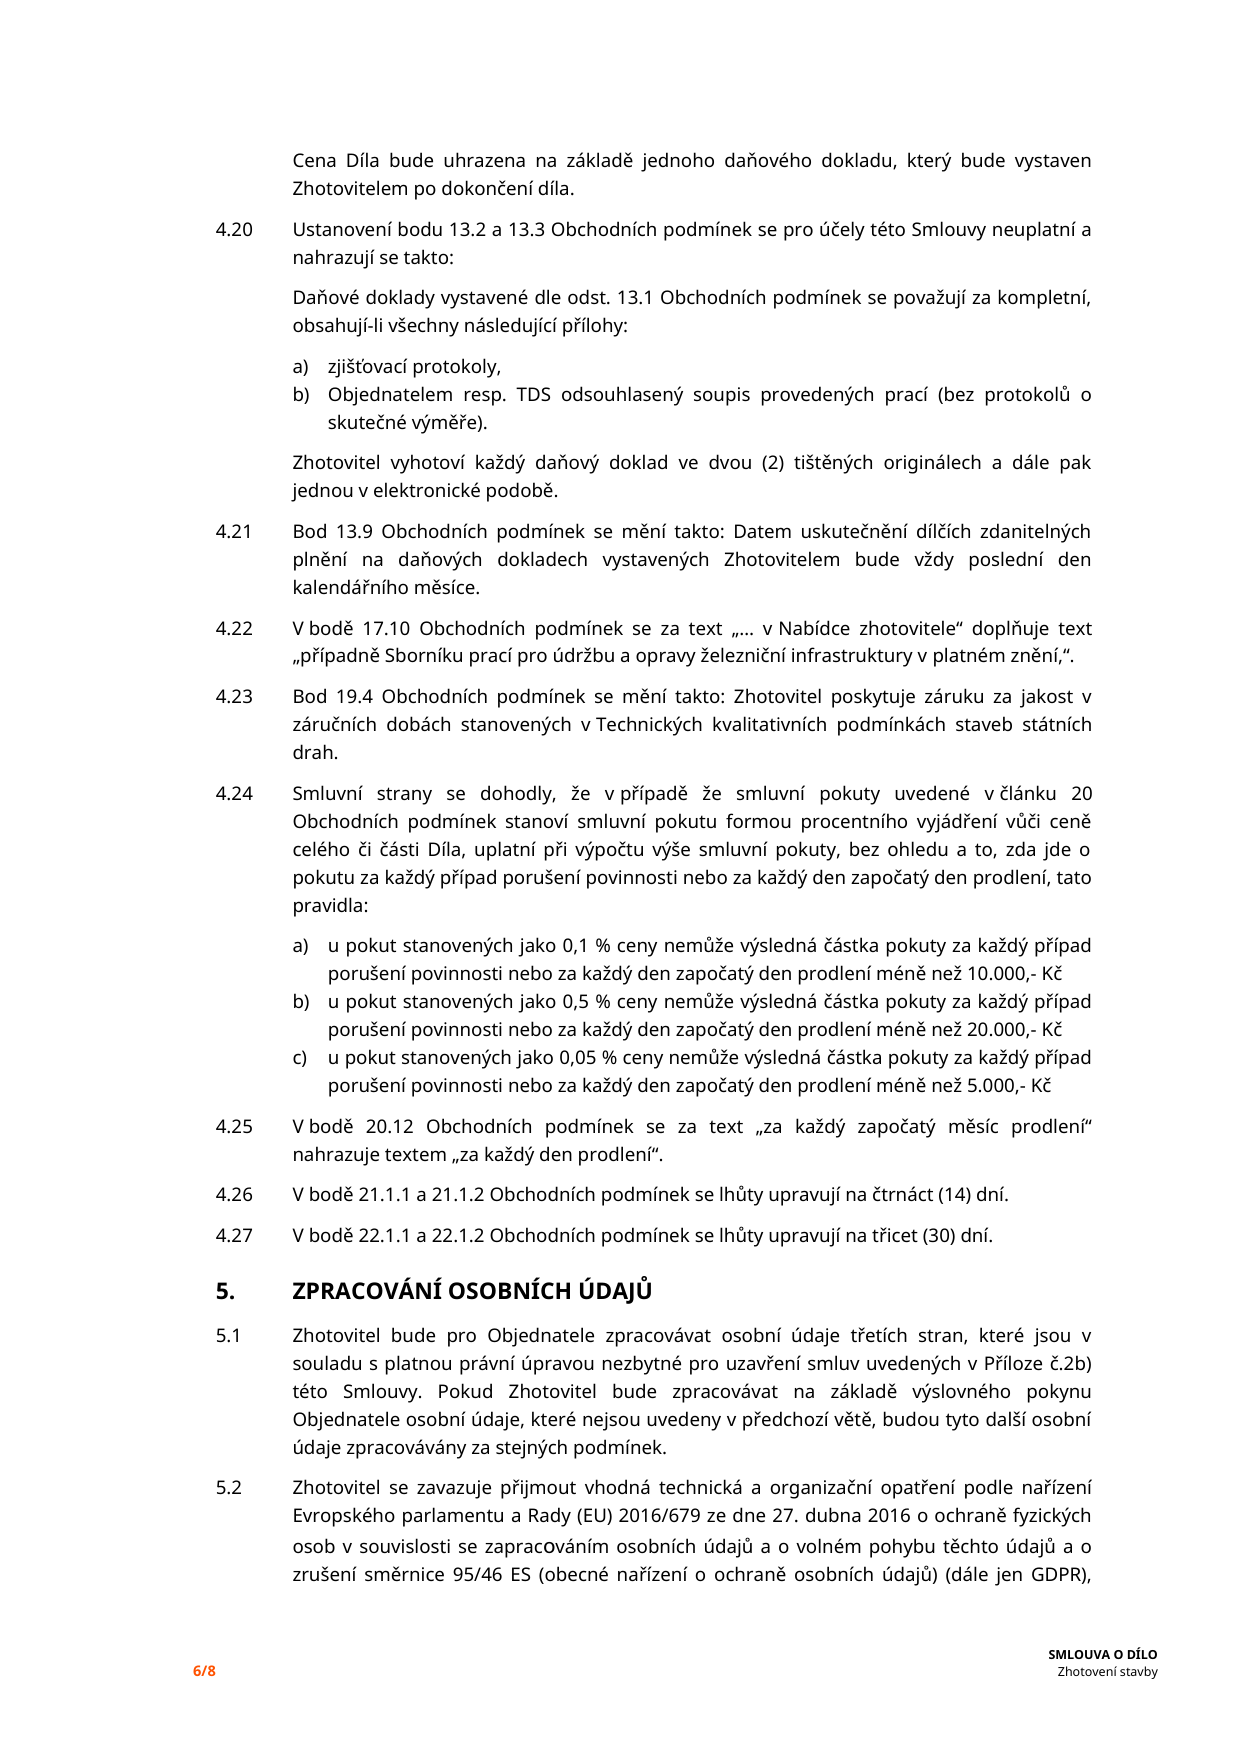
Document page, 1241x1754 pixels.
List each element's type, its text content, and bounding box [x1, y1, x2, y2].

text V bodě 22.1.1 a 22.1.2 Obchodních podmínek se lhůty upravují na třicet (30) dní. [216, 1222, 1093, 1248]
text Ustanovení bodu 13.2 a 13.3 Obchodních podmínek se pro účely této Smlouvy neuplatní a nahrazují se takto: [216, 216, 1093, 269]
text ZPRACOVÁNÍ OSOBNÍCH ÚDAJŮ [216, 1275, 1093, 1306]
list zjišťovací protokoly, [292, 353, 1093, 379]
text Zhotovitel bude pro Objednatele zpracovávat osobní údaje třetích stran, které jsou v souladu s platnou právní úpravou nezbytné pro uzavření smluv uvedených v Příloze č.2b) této Smlouvy. Pokud Zhotovitel bude zpracovávat na základě výslovného pokynu Objednatele osobní údaje, které nejsou uvedeny v předchozí větě, budou tyto další osobní údaje zpracovávány za stejných podmínek. [216, 1322, 1093, 1460]
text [216, 1475, 1093, 1587]
text Bod 13.9 Obchodních podmínek se mění takto: Datem uskutečnění dílčích zdanitelných plnění na daňových dokladech vystavených Zhotovitelem bude vždy poslední den kalendářního měsíce. [216, 518, 1093, 600]
text Zhotovitel vyhotoví každý daňový doklad ve dvou (2) tištěných originálech a dále pak jednou v elektronické podobě. [292, 450, 1093, 503]
list Cena Díla bude uhrazena na základě jednoho daňového dokladu, který bude vystaven Zhotovitelem po dokončení díla. [292, 147, 1093, 201]
list u pokut stanovených jako 0,1 % ceny nemůže výsledná částka pokuty za každý případ porušení povinnosti nebo za každý den započatý den prodlení méně než 10.000,- Kč [292, 932, 1093, 986]
text Daňové doklady vystavené dle odst. 13.1 Obchodních podmínek se považují za kompletní, obsahují-li všechny následující přílohy: [292, 284, 1093, 338]
text u pokut stanovených jako 0,5 % ceny nemůže výsledná částka pokuty za každý případ porušení povinnosti nebo za každý den započatý den prodlení méně než 20.000,- Kč [292, 988, 1093, 1042]
text u pokut stanovených jako 0,05 % ceny nemůže výsledná částka pokuty za každý případ porušení povinnosti nebo za každý den započatý den prodlení méně než 5.000,- Kč [292, 1044, 1093, 1098]
text V bodě 17.10 Obchodních podmínek se za text „… v Nabídce zhotovitele“ doplňuje text „případně Sborníku prací pro údržbu a opravy železniční infrastruktury v platném znění,“. [216, 615, 1093, 668]
text Objednatelem resp. TDS odsouhlasený soupis provedených prací (bez protokolů o skutečné výměře). [292, 381, 1093, 435]
text V bodě 21.1.1 a 21.1.2 Obchodních podmínek se lhůty upravují na čtrnáct (14) dní. [216, 1182, 1093, 1207]
text V bodě 20.12 Obchodních podmínek se za text „za každý započatý měsíc prodlení“ nahrazuje textem „za každý den prodlení“. [216, 1113, 1093, 1167]
text Bod 19.4 Obchodních podmínek se mění takto: Zhotovitel poskytuje záruku za jakost v záručních dobách stanovených v Technických kvalitativních podmínkách staveb státních drah. [216, 683, 1093, 765]
text Smluvní strany se dohodly, že v případě že smluvní pokuty uvedené v článku 20 Obchodních podmínek stanoví smluvní pokutu formou procentního vyjádření vůči ceně celého či části Díla, uplatní při výpočtu výše smluvní pokuty, bez ohledu a to, zda jde o pokutu za každý případ porušení povinnosti nebo za každý den započatý den prodlení, tato pravidla: [216, 780, 1093, 917]
